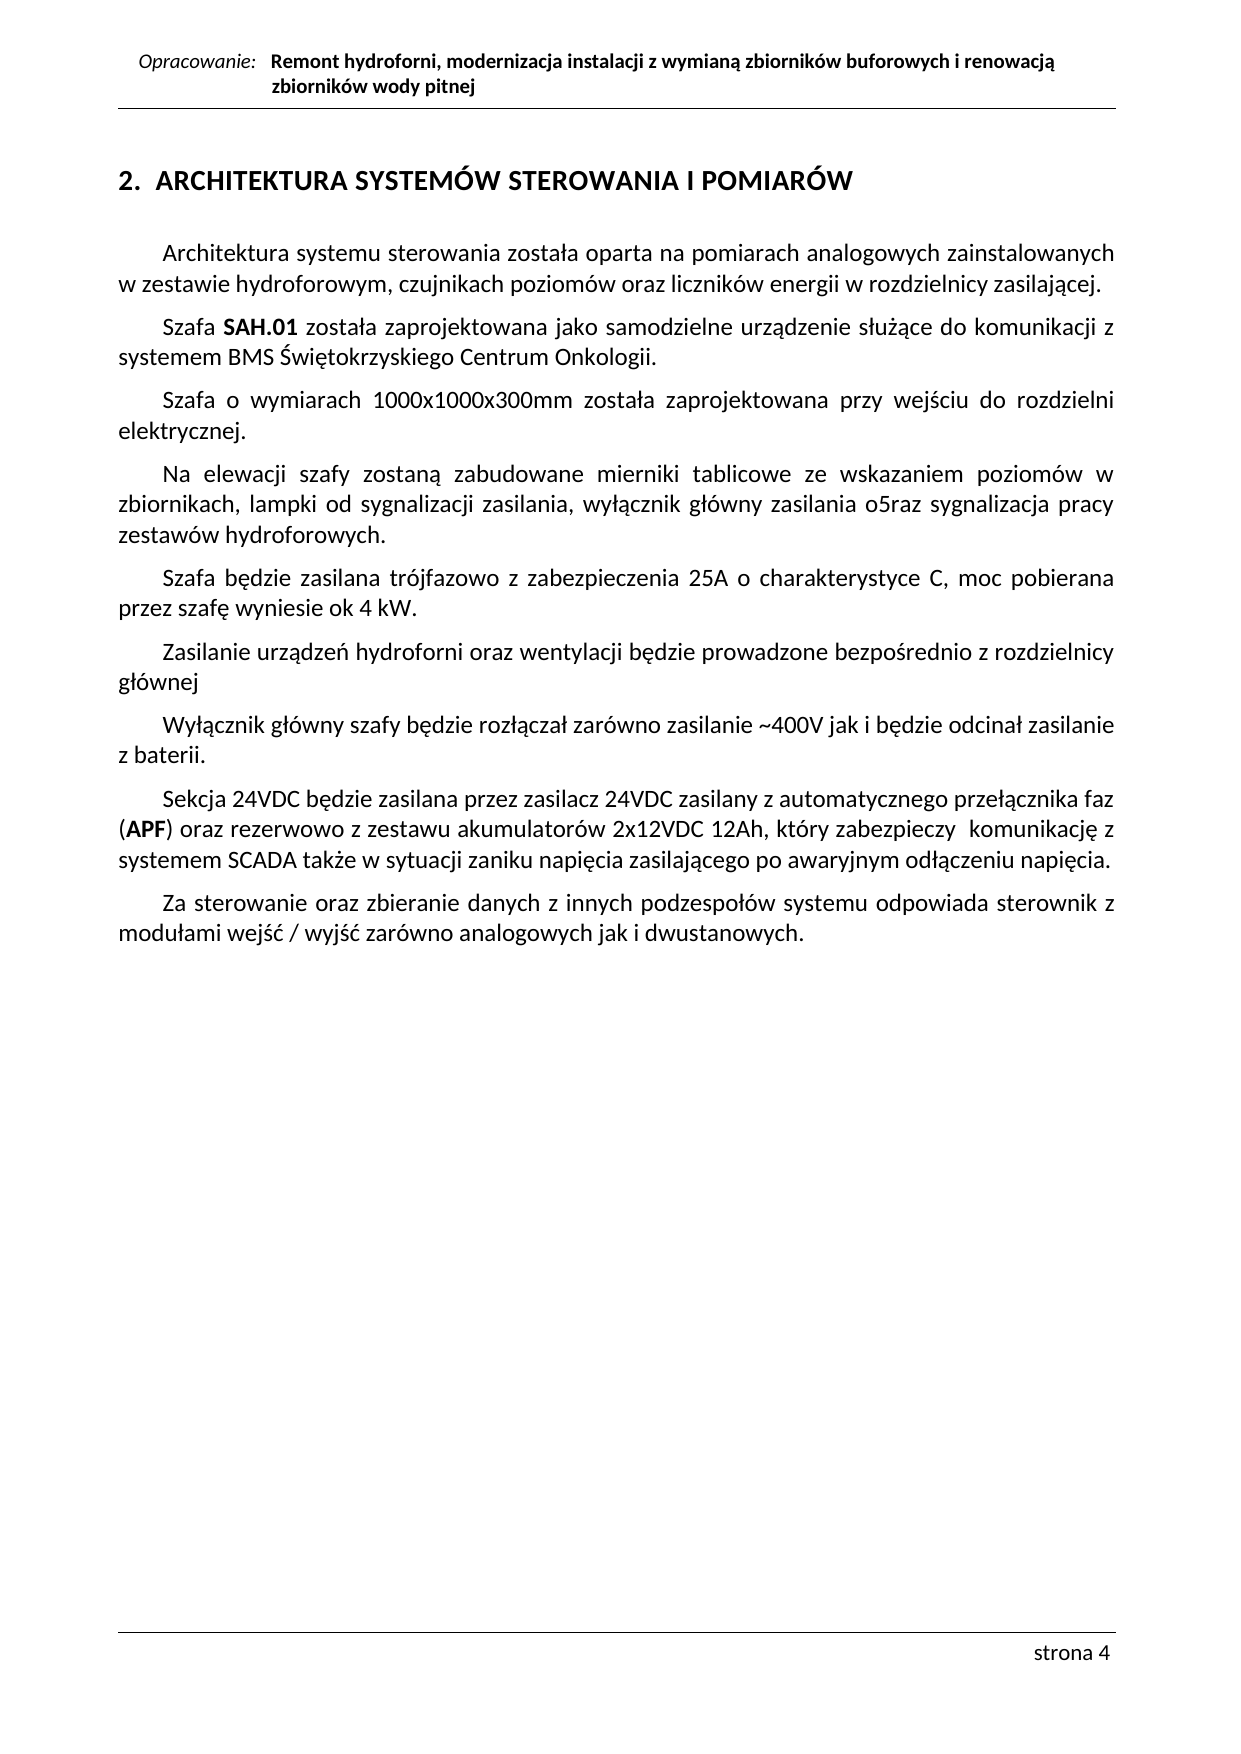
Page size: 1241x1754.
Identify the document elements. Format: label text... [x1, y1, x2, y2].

text Wyłącznik główny szafy będzie rozłączał zarówno zasilanie ~400V jak i będzie odcinał zasilanie z baterii. [118, 709, 1116, 770]
text Szafa będzie zasilana trójfazowo z zabezpieczenia 25A o charakterystyce C, moc pobierana przez szafę wyniesie ok 4 kW. [118, 562, 1116, 623]
text Za sterowanie oraz zbieranie danych z innych podzespołów systemu odpowiada sterownik z modułami wejść / wyjść zarówno analogowych jak i dwustanowych. [118, 887, 1116, 948]
text Sekcja 24VDC będzie zasilana przez zasilacz 24VDC zasilany z automatycznego przełącznika faz (APF) oraz rezerwowo z zestawu akumulatorów 2x12VDC 12Ah, który zabezpieczy komunikację z systemem SCADA także w sytuacji zaniku napięcia zasilającego po awaryjnym odłączeniu napięcia. [118, 783, 1116, 874]
text Zasilanie urządzeń hydroforni oraz wentylacji będzie prowadzone bezpośrednio z rozdzielnicy głównej [118, 636, 1116, 697]
text Szafa SAH.01 została zaprojektowana jako samodzielne urządzenie służące do komunikacji z systemem BMS Świętokrzyskiego Centrum Onkologii. [118, 311, 1116, 372]
text Na elewacji szafy zostaną zabudowane mierniki tablicowe ze wskazaniem poziomów w zbiornikach, lampki od sygnalizacji zasilania, wyłącznik główny zasilania o5raz sygnalizacja pracy zestawów hydroforowych. [118, 458, 1116, 549]
subtitle ARCHITEKTURA SYSTEMÓW STEROWANIA I POMIARÓW [118, 162, 1116, 198]
text Szafa o wymiarach 1000x1000x300mm została zaprojektowana przy wejściu do rozdzielni elektrycznej. [118, 384, 1116, 446]
text Architektura systemu sterowania została oparta na pomiarach analogowych zainstalowanych w zestawie hydroforowym, czujnikach poziomów oraz liczników energii w rozdzielnicy zasilającej. [118, 237, 1116, 298]
